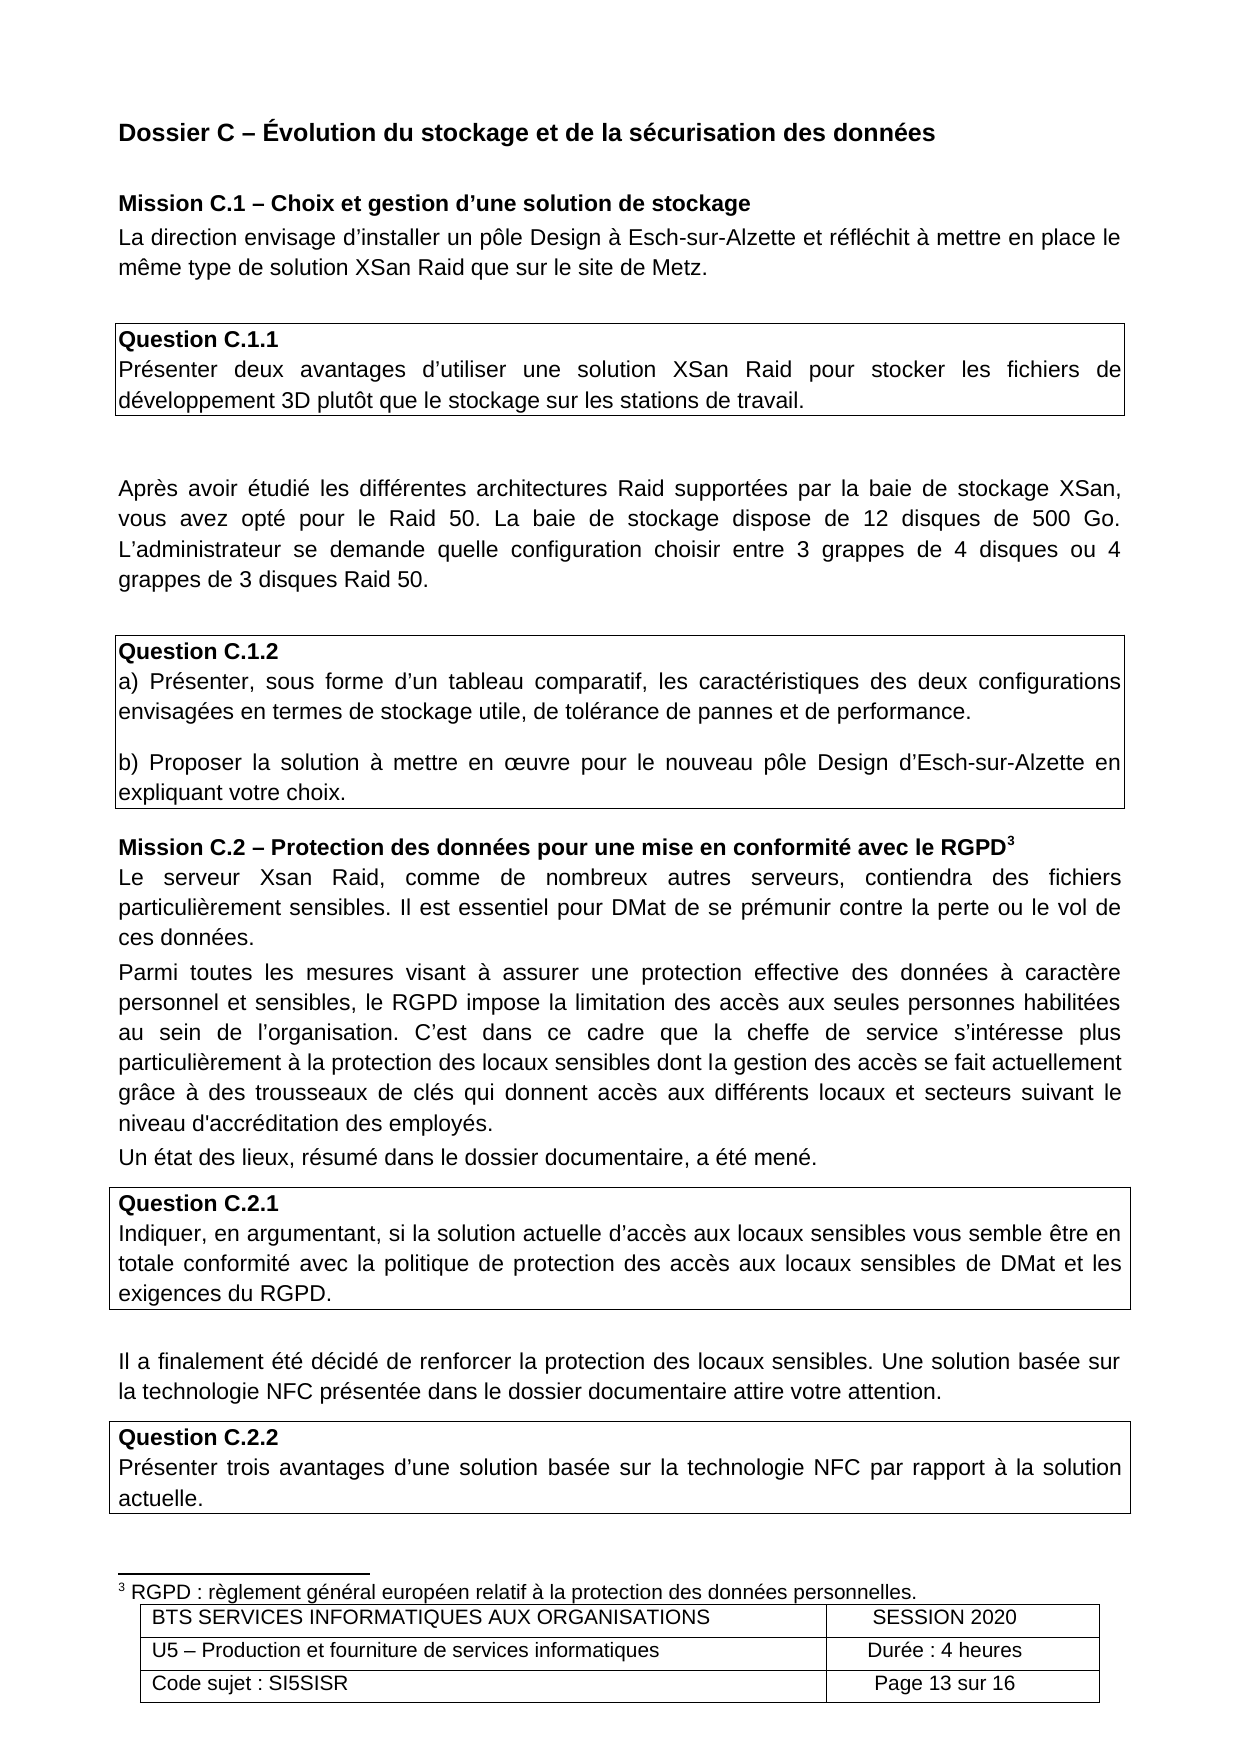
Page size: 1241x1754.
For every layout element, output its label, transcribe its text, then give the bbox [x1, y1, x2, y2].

text Après avoir étudié les différentes architectures Raid supportées par la baie de stockage XSan, vous avez opté pour le Raid 50. La baie de stockage dispose de 12 disques de 500 Go. L’administrateur se demande quelle configuration choisir entre 3 grappes de 4 disques ou 4 grappes de 3 disques Raid 50. [118, 475, 1122, 592]
text Le serveur Xsan Raid, comme de nombreux autres serveurs, contiendra des fichiers particulièrement sensibles. Il est essentiel pour DMat de se prémunir contre la perte ou le vol de ces données. [118, 864, 1122, 950]
text Question C.2.2 [110, 1422, 1130, 1450]
text Présenter trois avantages d’une solution basée sur la technologie NFC par rapport à la solution actuelle. [110, 1451, 1130, 1513]
text Indiquer, en argumentant, si la solution actuelle d’accès aux locaux sensibles vous semble être en totale conformité avec la politique de protection des accès aux locaux sensibles de DMat et les exigences du RGPD. [110, 1217, 1130, 1309]
text b) Proposer la solution à mettre en œuvre pour le nouveau pôle Design d’Esch-sur-Alzette en expliquant votre choix. [116, 746, 1124, 808]
text La direction envisage d’installer un pôle Design à Esch-sur-Alzette et réfléchit à mettre en place le même type de solution XSan Raid que sur le site de Metz. [118, 224, 1122, 281]
text Il a finalement été décidé de renforcer la protection des locaux sensibles. Une solution basée sur la technologie NFC présentée dans le dossier documentaire attire votre attention. [118, 1348, 1122, 1404]
text Un état des lieux, résumé dans le dossier documentaire, a été mené. [118, 1144, 1122, 1170]
text a) Présenter, sous forme d’un tableau comparatif, les caractéristiques des deux configurations envisagées en termes de stockage utile, de tolérance de pannes et de performance. [116, 665, 1124, 724]
text Présenter deux avantages d’utiliser une solution XSan Raid pour stocker les fichiers de développement 3D plutôt que le stockage sur les stations de travail. [116, 353, 1124, 415]
text Dossier C – Évolution du stockage et de la sécurisation des données [118, 118, 1122, 147]
text Mission C.2 – Protection des données pour une mise en conformité avec le RGPD [118, 833, 1122, 860]
text Question C.1.2 [116, 636, 1124, 664]
text Question C.2.1 [110, 1188, 1130, 1216]
text Mission C.1 – Choix et gestion d’une solution de stockage [118, 190, 1122, 216]
text Question C.1.1 [116, 324, 1124, 352]
text Parmi toutes les mesures visant à assurer une protection effective des données à caractère personnel et sensibles, le RGPD impose la limitation des accès aux seules personnes habilitées au sein de l’organisation. C’est dans ce cadre que la cheffe de service s’intéresse plus particulièrement à la protection des locaux sensibles dont la gestion des accès se fait actuellement grâce à des trousseaux de clés qui donnent accès aux différents locaux et secteurs suivant le niveau d'accréditation des employés. [118, 958, 1122, 1136]
